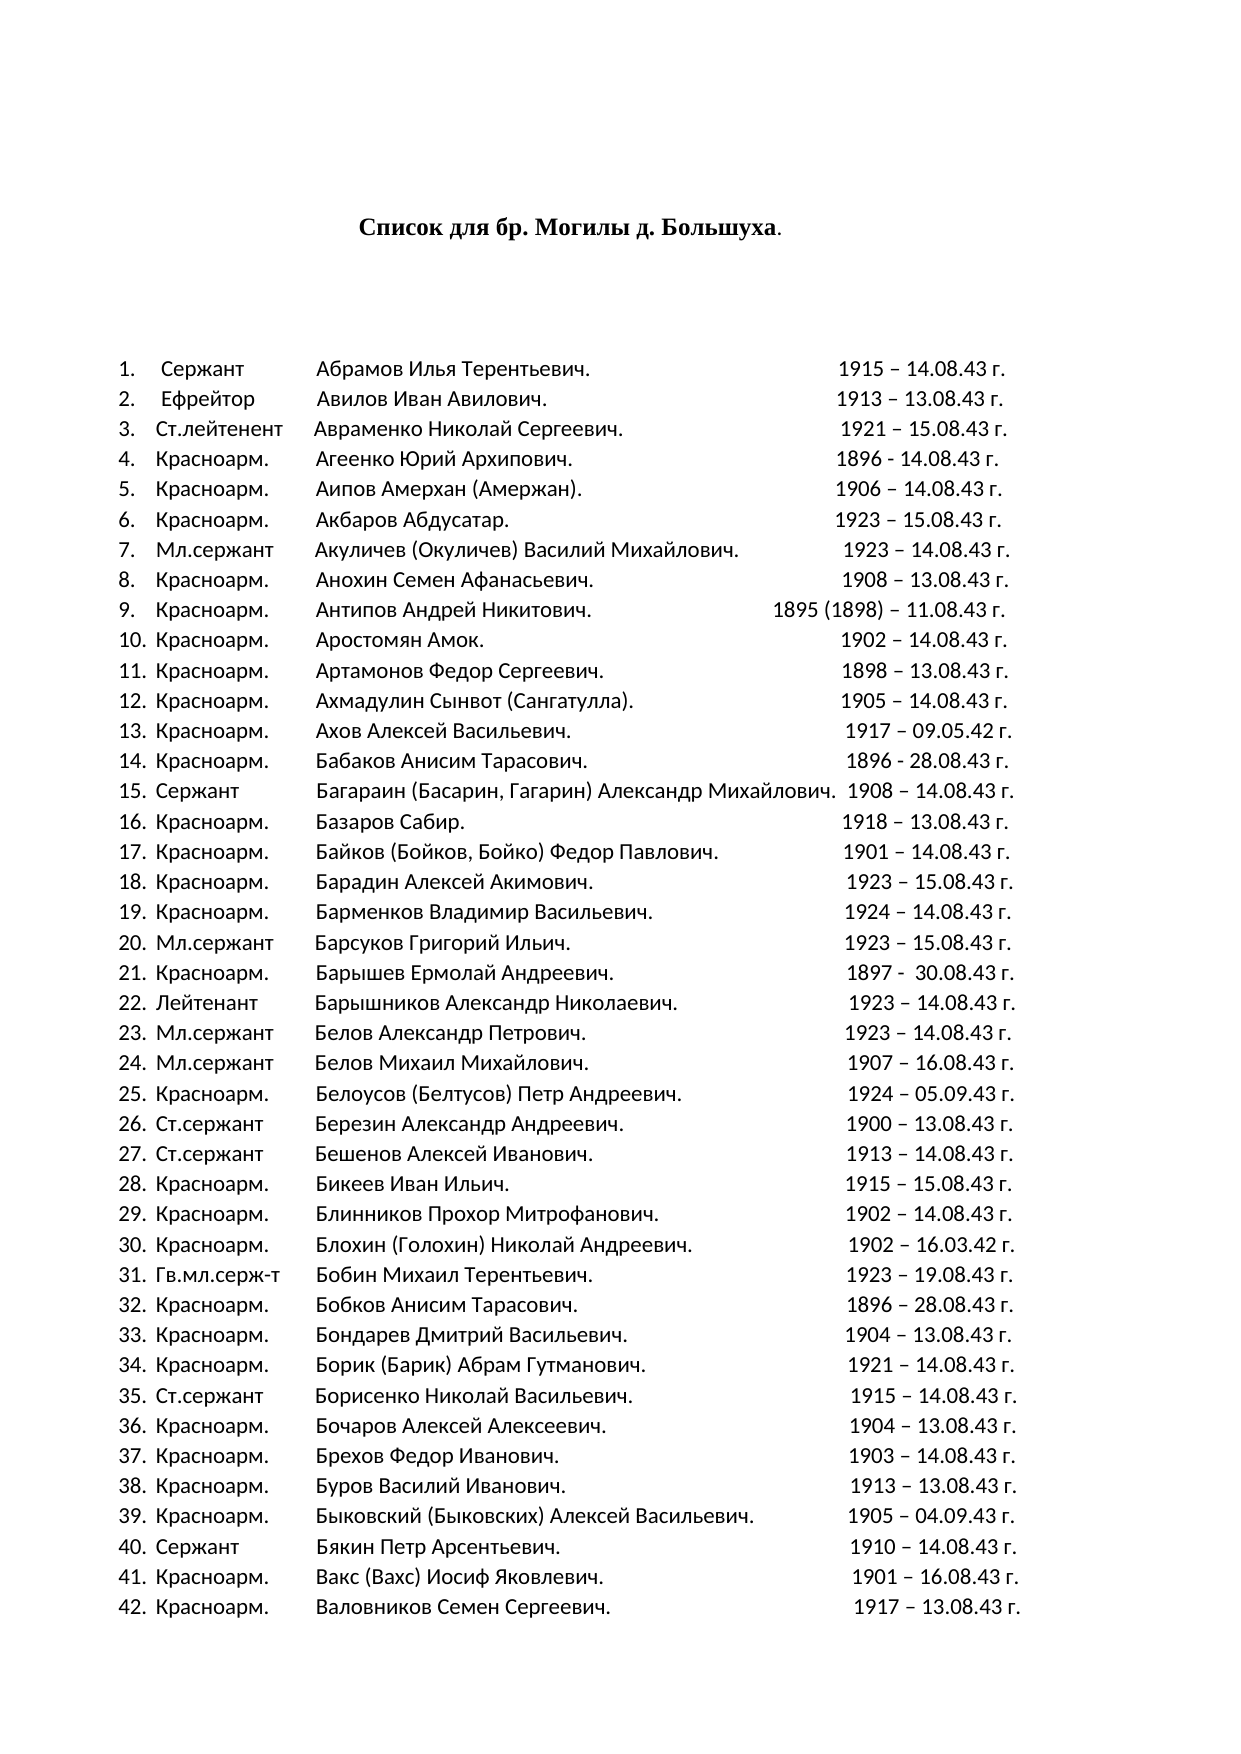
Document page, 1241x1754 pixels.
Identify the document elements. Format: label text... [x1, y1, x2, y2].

list Красноарм. Агеенко Юрий Архипович. 1896 - 14.08.43 г. [118, 444, 1152, 472]
list Красноарм. Валовников Семен Сергеевич. 1917 – 13.08.43 г. [118, 1592, 1152, 1620]
list Красноарм. Бикеев Иван Ильич. 1915 – 15.08.43 г. [118, 1169, 1152, 1197]
list Красноарм. Артамонов Федор Сергеевич. 1898 – 13.08.43 г. [118, 656, 1152, 684]
list Сержант Бякин Петр Арсентьевич. 1910 – 14.08.43 г. [118, 1532, 1152, 1560]
list Мл.сержант Белов Александр Петрович. 1923 – 14.08.43 г. [118, 1018, 1152, 1046]
list Красноарм. Ахов Алексей Васильевич. 1917 – 09.05.42 г. [118, 716, 1152, 744]
list Красноарм. Антипов Андрей Никитович. 1895 (1898) – 11.08.43 г. [118, 595, 1152, 623]
list Красноарм. Барадин Алексей Акимович. 1923 – 15.08.43 г. [118, 867, 1152, 895]
list Ст.лейтенент Авраменко Николай Сергеевич. 1921 – 15.08.43 г. [118, 414, 1152, 442]
list Ефрейтор Авилов Иван Авилович. 1913 – 13.08.43 г. [118, 384, 1152, 412]
list Красноарм. Блохин (Голохин) Николай Андреевич. 1902 – 16.03.42 г. [118, 1230, 1152, 1258]
list Красноарм. Бондарев Дмитрий Васильевич. 1904 – 13.08.43 г. [118, 1320, 1152, 1348]
list Ст.сержант Борисенко Николай Васильевич. 1915 – 14.08.43 г. [118, 1381, 1152, 1409]
list Красноарм. Акбаров Абдусатар. 1923 – 15.08.43 г. [118, 505, 1152, 533]
list Красноарм. Бочаров Алексей Алексеевич. 1904 – 13.08.43 г. [118, 1411, 1152, 1439]
text Список для бр. Могилы д. Большуха. [177, 212, 1152, 241]
list Сержант Абрамов Илья Терентьевич. 1915 – 14.08.43 г. [118, 354, 1152, 382]
list Красноарм. Бобков Анисим Тарасович. 1896 – 28.08.43 г. [118, 1290, 1152, 1318]
list Красноарм. Вакс (Вахс) Иосиф Яковлевич. 1901 – 16.08.43 г. [118, 1562, 1152, 1590]
list Мл.сержант Барсуков Григорий Ильич. 1923 – 15.08.43 г. [118, 928, 1152, 956]
list Красноарм. Анохин Семен Афанасьевич. 1908 – 13.08.43 г. [118, 565, 1152, 593]
list Ст.сержант Бешенов Алексей Иванович. 1913 – 14.08.43 г. [118, 1139, 1152, 1167]
list Красноарм. Белоусов (Белтусов) Петр Андреевич. 1924 – 05.09.43 г. [118, 1079, 1152, 1107]
list Красноарм. Базаров Сабир. 1918 – 13.08.43 г. [118, 807, 1152, 835]
list Ст.сержант Березин Александр Андреевич. 1900 – 13.08.43 г. [118, 1109, 1152, 1137]
list Красноарм. Быковский (Быковских) Алексей Васильевич. 1905 – 04.09.43 г. [118, 1502, 1152, 1529]
list Красноарм. Барменков Владимир Васильевич. 1924 – 14.08.43 г. [118, 897, 1152, 925]
list Красноарм. Буров Василий Иванович. 1913 – 13.08.43 г. [118, 1471, 1152, 1499]
list Красноарм. Ахмадулин Сынвот (Сангатулла). 1905 – 14.08.43 г. [118, 686, 1152, 714]
list Сержант Багараин (Басарин, Гагарин) Александр Михайлович. 1908 – 14.08.43 г. [118, 777, 1152, 804]
list Красноарм. Барышев Ермолай Андреевич. 1897 - 30.08.43 г. [118, 958, 1152, 986]
list Красноарм. Байков (Бойков, Бойко) Федор Павлович. 1901 – 14.08.43 г. [118, 837, 1152, 865]
list Лейтенант Барышников Александр Николаевич. 1923 – 14.08.43 г. [118, 988, 1152, 1016]
list Красноарм. Аипов Амерхан (Амержан). 1906 – 14.08.43 г. [118, 474, 1152, 502]
list Мл.сержант Белов Михаил Михайлович. 1907 – 16.08.43 г. [118, 1048, 1152, 1076]
list Гв.мл.серж-т Бобин Михаил Терентьевич. 1923 – 19.08.43 г. [118, 1260, 1152, 1288]
list Красноарм. Брехов Федор Иванович. 1903 – 14.08.43 г. [118, 1441, 1152, 1469]
list Красноарм. Аростомян Амок. 1902 – 14.08.43 г. [118, 626, 1152, 653]
list Красноарм. Бабаков Анисим Тарасович. 1896 - 28.08.43 г. [118, 746, 1152, 774]
list Красноарм. Борик (Барик) Абрам Гутманович. 1921 – 14.08.43 г. [118, 1351, 1152, 1378]
list Мл.сержант Акуличев (Окуличев) Василий Михайлович. 1923 – 14.08.43 г. [118, 535, 1152, 563]
list Красноарм. Блинников Прохор Митрофанович. 1902 – 14.08.43 г. [118, 1199, 1152, 1227]
